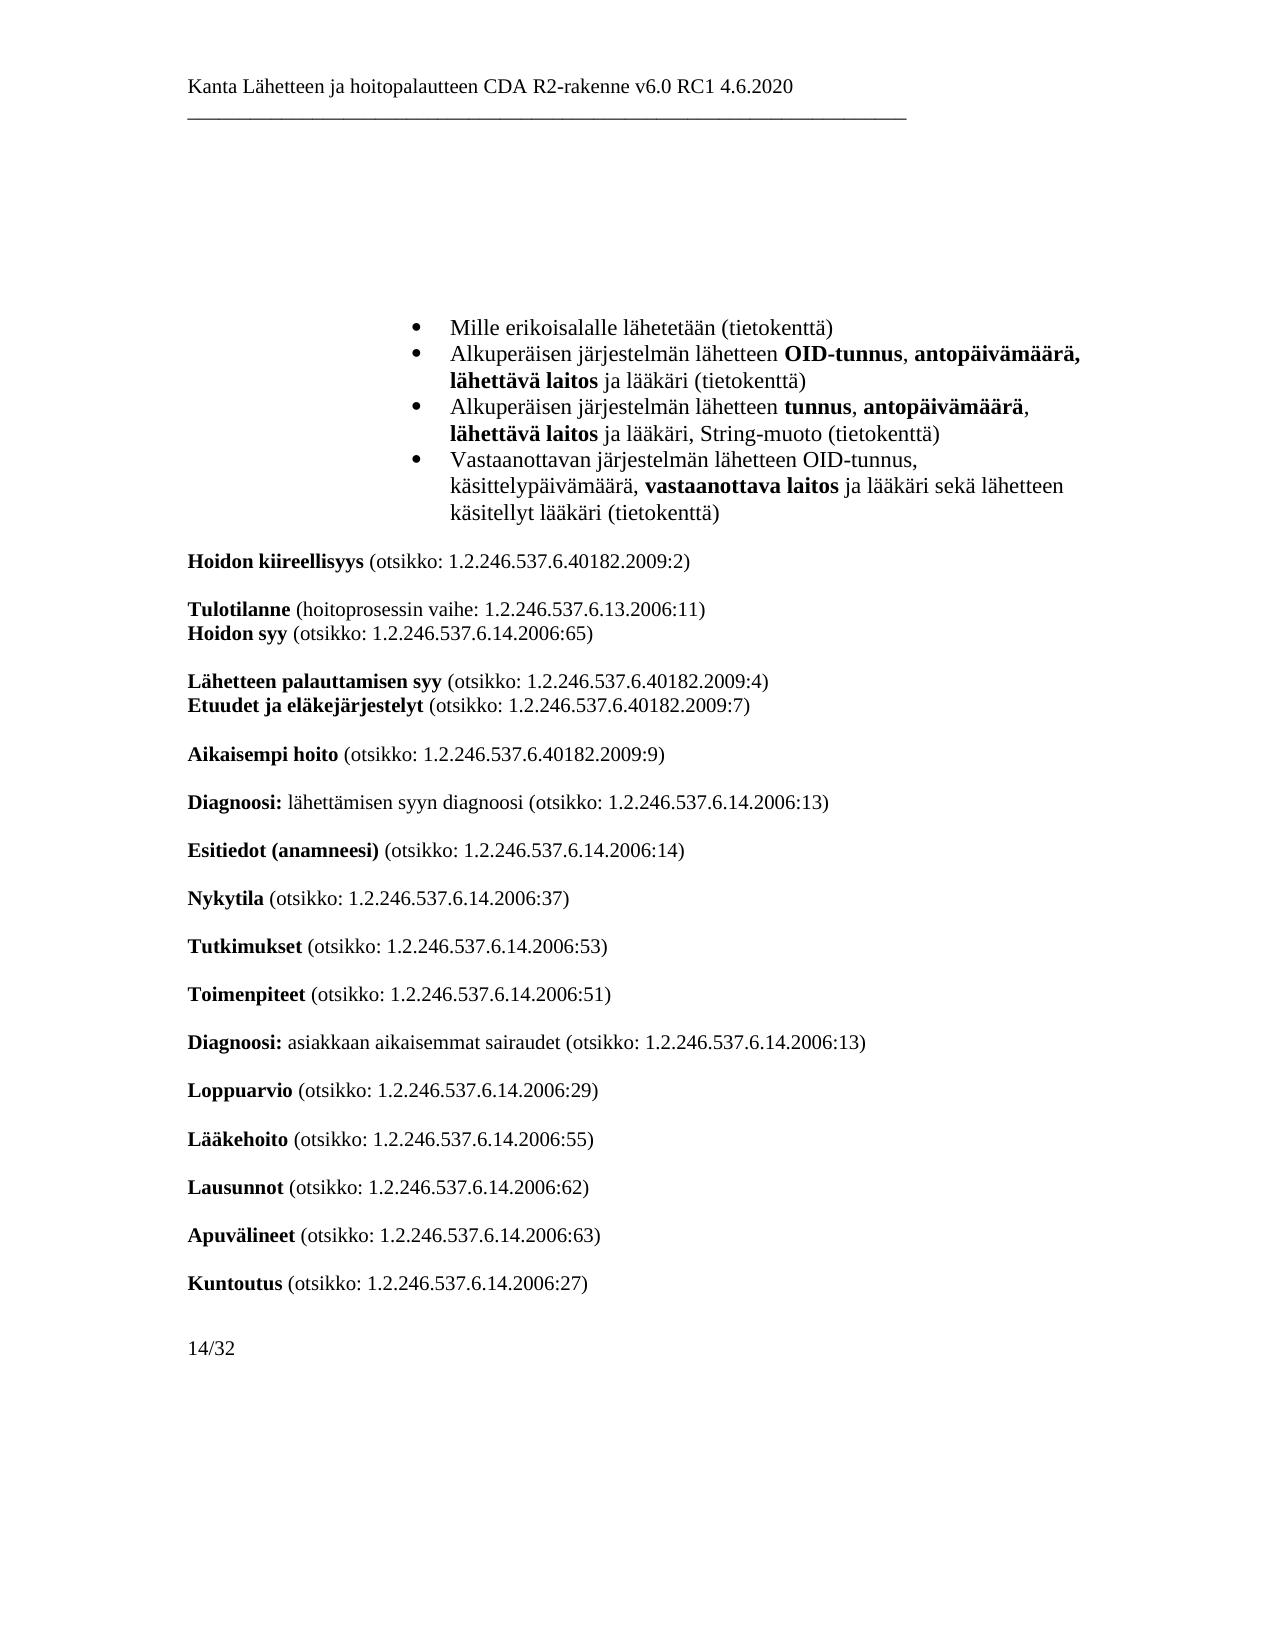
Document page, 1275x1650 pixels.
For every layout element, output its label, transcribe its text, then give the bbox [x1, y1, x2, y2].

text Kuntoutus (otsikko: 1.2.246.537.6.14.2006:27) [187, 1271, 1087, 1295]
text Lähetteen palauttamisen syy (otsikko: 1.2.246.537.6.40182.2009:4) [187, 669, 1087, 693]
text Lausunnot (otsikko: 1.2.246.537.6.14.2006:62) [187, 1175, 1087, 1199]
text Esitiedot (anamneesi) (otsikko: 1.2.246.537.6.14.2006:14) [187, 838, 1087, 862]
text Tutkimukset (otsikko: 1.2.246.537.6.14.2006:53) [187, 934, 1087, 958]
text Apuvälineet (otsikko: 1.2.246.537.6.14.2006:63) [187, 1223, 1087, 1247]
text Tulotilanne (hoitoprosessin vaihe: 1.2.246.537.6.13.2006:11) [187, 597, 1087, 621]
text Diagnoosi: asiakkaan aikaisemmat sairaudet (otsikko: 1.2.246.537.6.14.2006:13) [187, 1030, 1087, 1054]
text Hoidon kiireellisyys (otsikko: 1.2.246.537.6.40182.2009:2) [187, 549, 1087, 573]
text Etuudet ja eläkejärjestelyt (otsikko: 1.2.246.537.6.40182.2009:7) [187, 693, 1087, 717]
list Mille erikoisalalle lähetetään (tietokenttä) [412, 314, 1087, 341]
text Loppuarvio (otsikko: 1.2.246.537.6.14.2006:29) [187, 1078, 1087, 1102]
text Toimenpiteet (otsikko: 1.2.246.537.6.14.2006:51) [187, 982, 1087, 1006]
text Nykytila (otsikko: 1.2.246.537.6.14.2006:37) [187, 886, 1087, 910]
list Alkuperäisen järjestelmän lähetteen OID-tunnus, antopäivämäärä, lähettävä laitos ja lääkäri (tietokenttä) [412, 341, 1087, 393]
text Diagnoosi: lähettämisen syyn diagnoosi (otsikko: 1.2.246.537.6.14.2006:13) [187, 790, 1087, 814]
text Hoidon syy (otsikko: 1.2.246.537.6.14.2006:65) [187, 621, 1087, 645]
text Lääkehoito (otsikko: 1.2.246.537.6.14.2006:55) [187, 1127, 1087, 1151]
list Alkuperäisen järjestelmän lähetteen tunnus, antopäivämäärä, lähettävä laitos ja lääkäri, String-muoto (tietokenttä) [412, 393, 1087, 446]
list Vastaanottavan järjestelmän lähetteen OID-tunnus, käsittelypäivämäärä, vastaanottava laitos ja lääkäri sekä lähetteen käsitellyt lääkäri (tietokenttä) [412, 446, 1087, 525]
text Aikaisempi hoito (otsikko: 1.2.246.537.6.40182.2009:9) [187, 742, 1087, 766]
